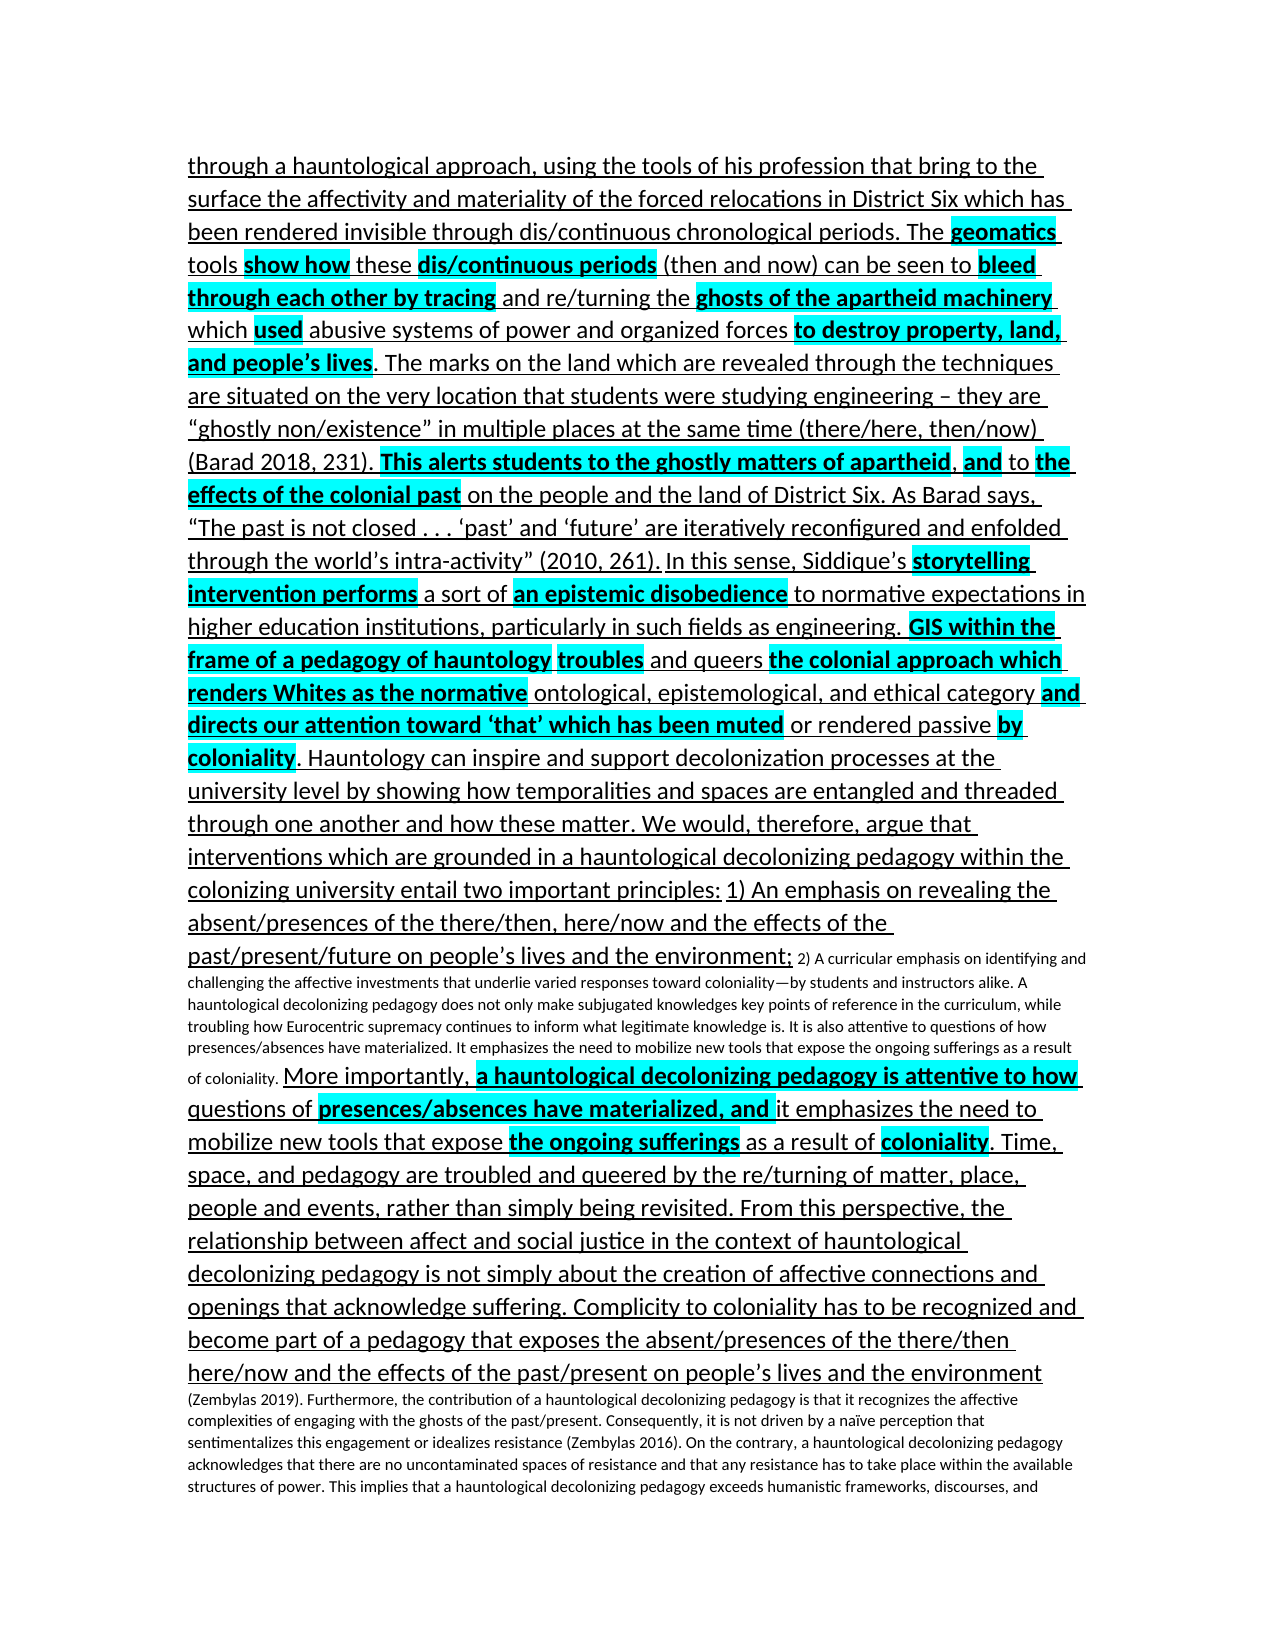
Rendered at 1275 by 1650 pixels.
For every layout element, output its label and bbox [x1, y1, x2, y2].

text [187, 150, 1087, 1497]
